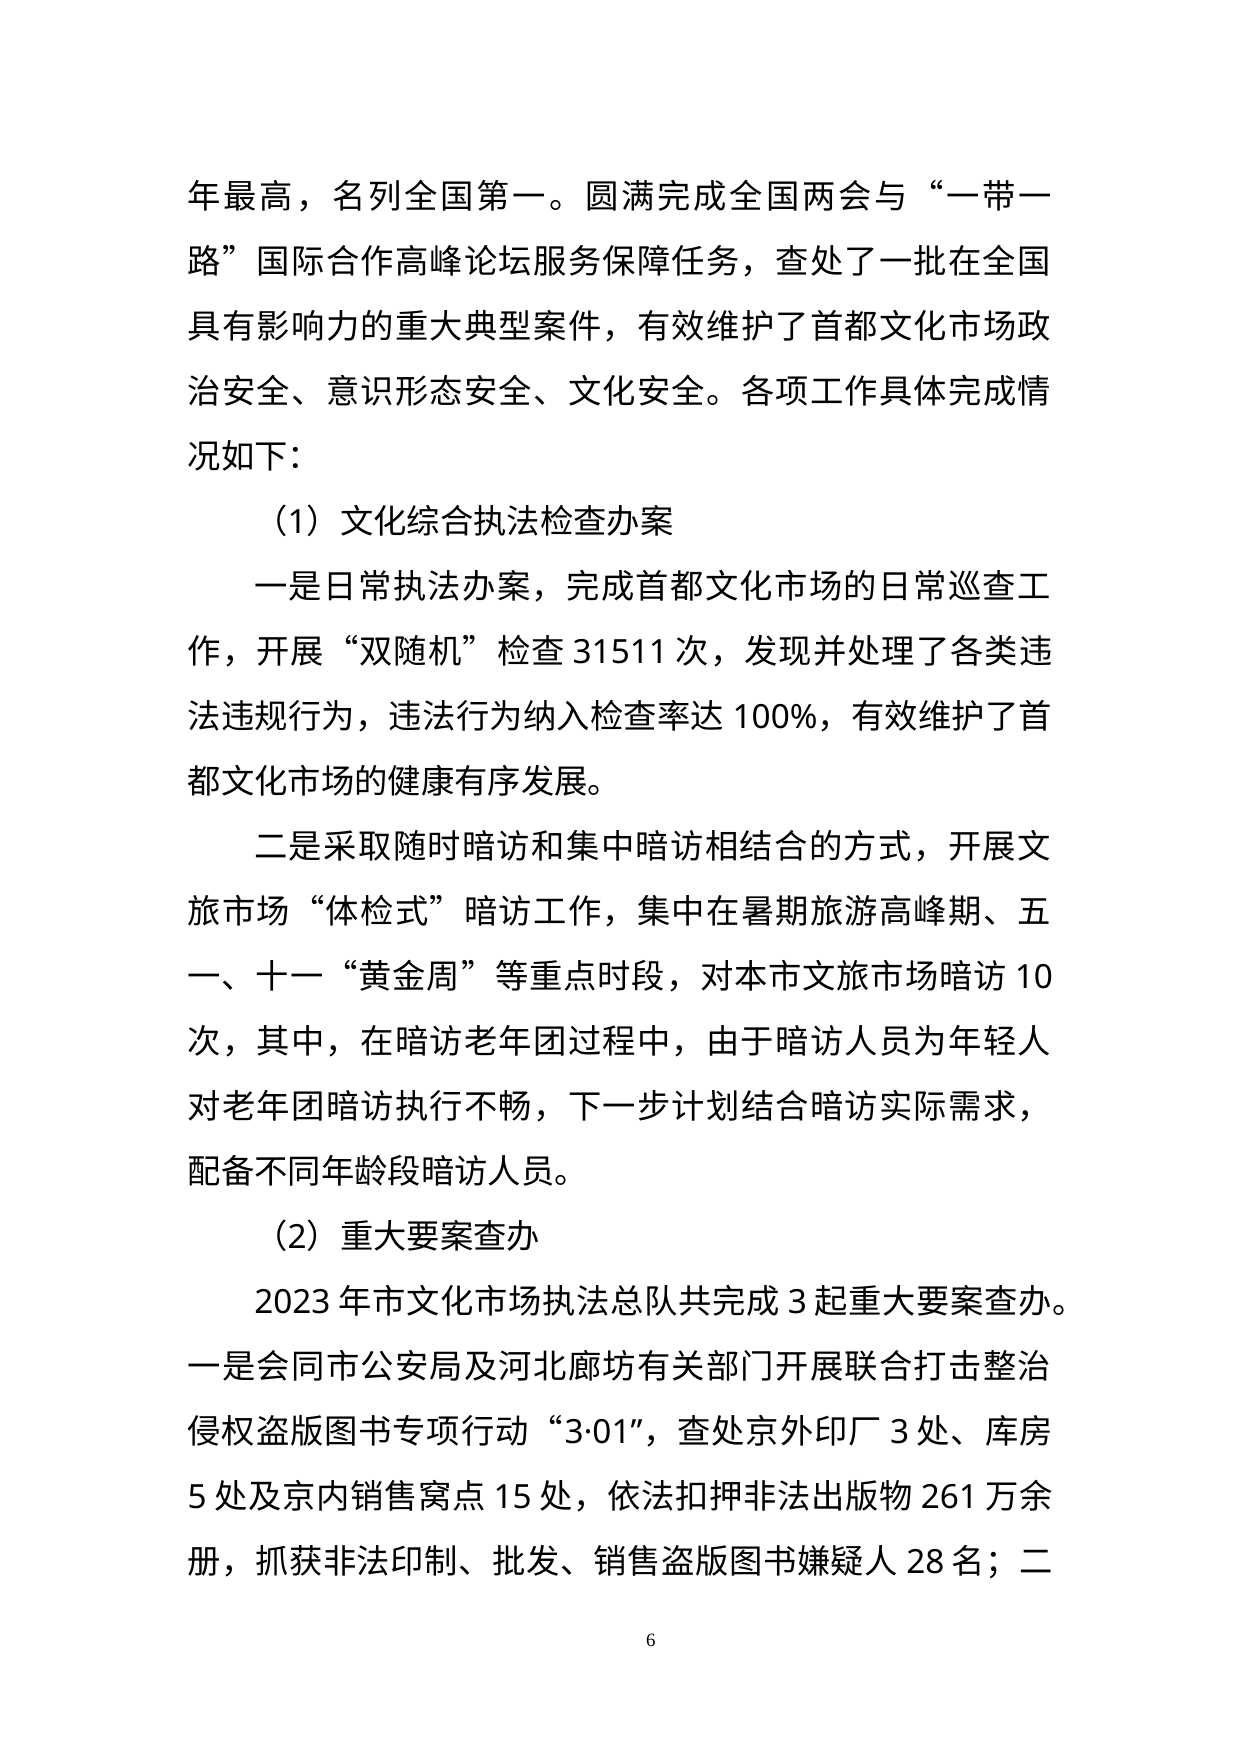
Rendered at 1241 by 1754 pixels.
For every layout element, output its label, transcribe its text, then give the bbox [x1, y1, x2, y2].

text （1）文化综合执法检查办案 [187, 487, 1053, 552]
text 一是日常执法办案，完成首都文化市场的日常巡查工作，开展“双随机”检查31511次，发现并处理了各类违法违规行为，违法行为纳入检查率达100%，有效维护了首都文化市场的健康有序发展。 [187, 552, 1053, 812]
text （2）重大要案查办 [187, 1202, 1053, 1267]
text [187, 1267, 1053, 1592]
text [187, 162, 1053, 487]
text 二是采取随时暗访和集中暗访相结合的方式，开展文旅市场“体检式”暗访工作，集中在暑期旅游高峰期、五一、十一“黄金周”等重点时段，对本市文旅市场暗访10次，其中，在暗访老年团过程中，由于暗访人员为年轻人，对老年团暗访执行不畅，下一步计划结合暗访实际需求，配备不同年龄段暗访人员。 [187, 812, 1053, 1202]
